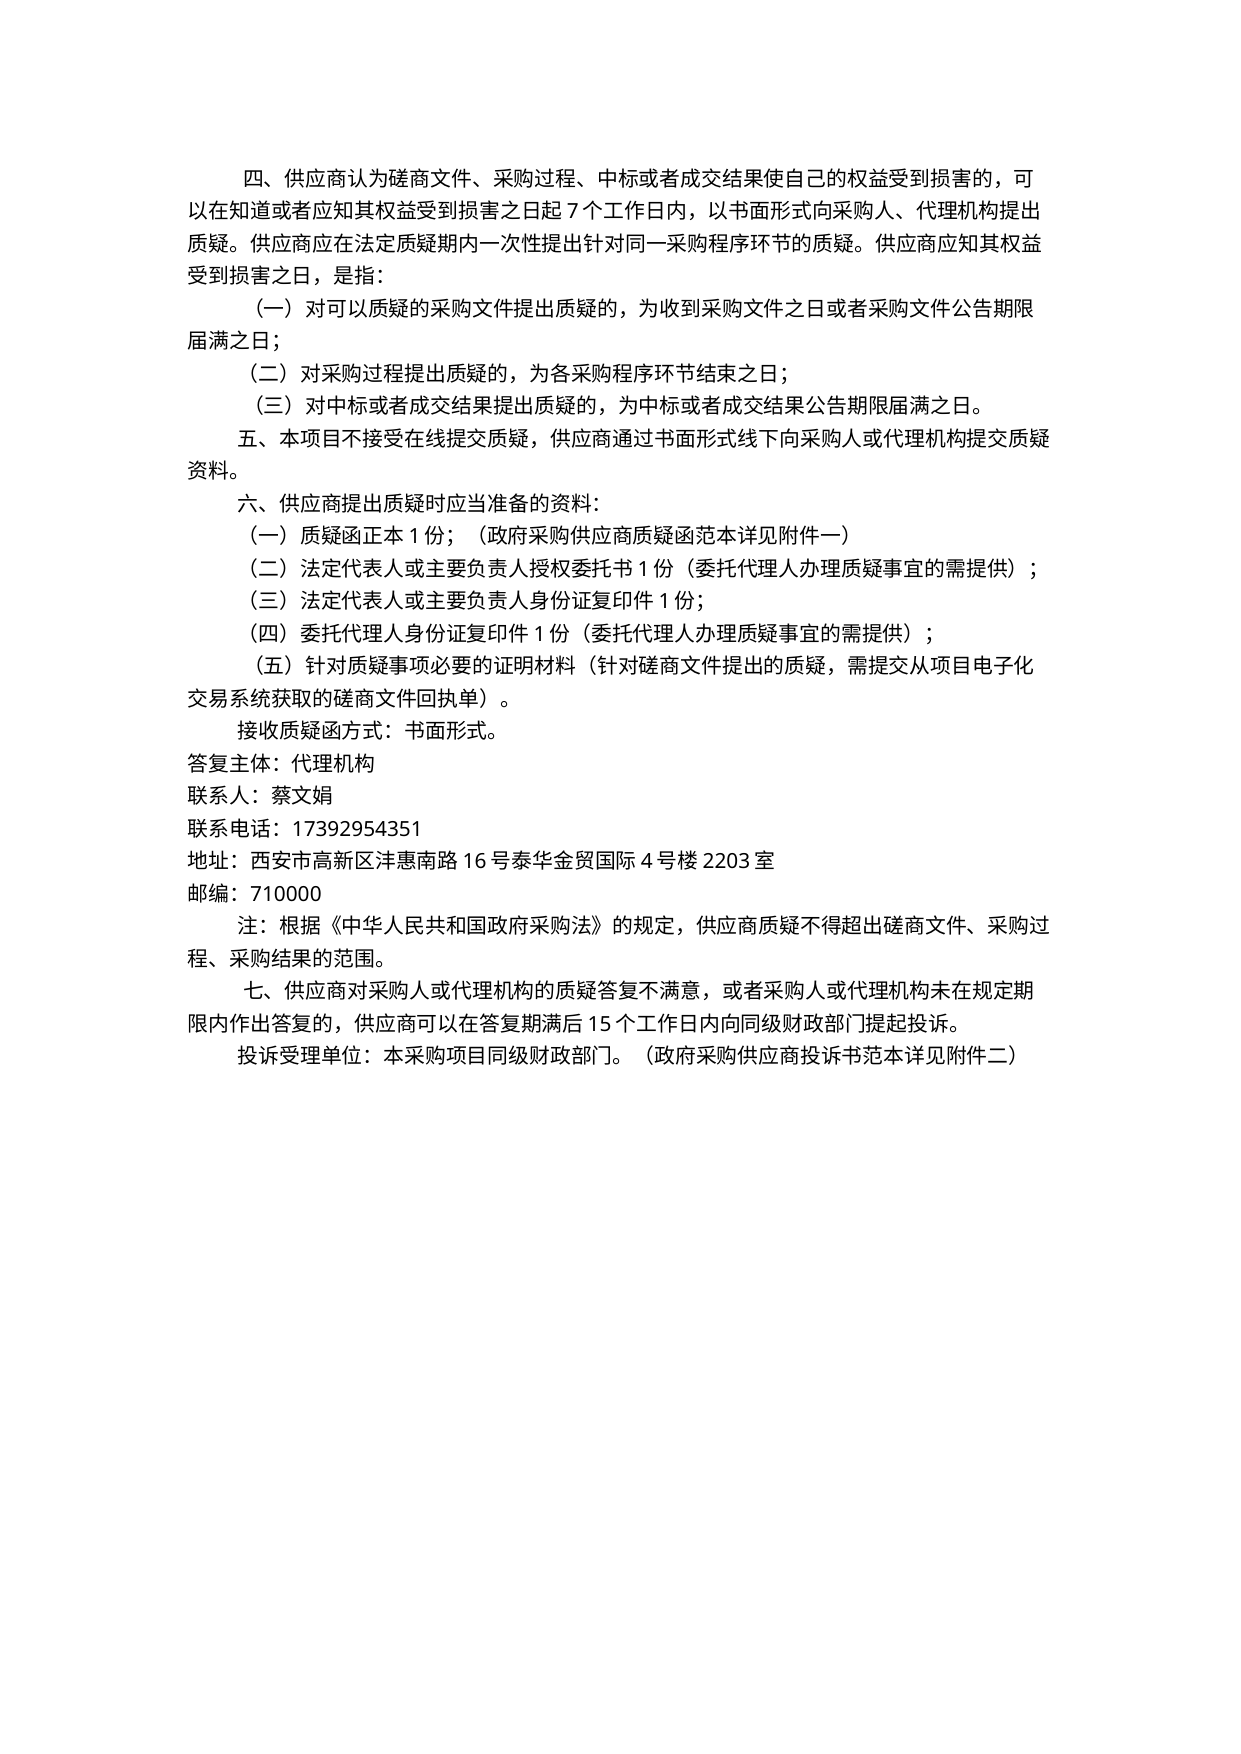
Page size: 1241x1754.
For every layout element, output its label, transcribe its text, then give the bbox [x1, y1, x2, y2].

text （一）质疑函正本1份；（政府采购供应商质疑函范本详见附件一） [187, 519, 1053, 552]
text （五）针对质疑事项必要的证明材料（针对磋商文件提出的质疑，需提交从项目电子化交易系统获取的磋商文件回执单）。 [187, 649, 1053, 714]
text （三）法定代表人或主要负责人身份证复印件1份； [187, 584, 1053, 617]
text 地址：西安市高新区沣惠南路16号泰华金贸国际4号楼2203室 [187, 844, 1053, 877]
text 四、供应商认为磋商文件、采购过程、中标或者成交结果使自己的权益受到损害的，可以在知道或者应知其权益受到损害之日起7个工作日内，以书面形式向采购人、代理机构提出质疑。供应商应在法定质疑期内一次性提出针对同一采购程序环节的质疑。供应商应知其权益受到损害之日，是指： [187, 162, 1053, 292]
text 注：根据《中华人民共和国政府采购法》的规定，供应商质疑不得超出磋商文件、采购过程、采购结果的范围。 [187, 909, 1053, 974]
text 投诉受理单位：本采购项目同级财政部门。（政府采购供应商投诉书范本详见附件二） [187, 1039, 1053, 1072]
text 答复主体：代理机构 [187, 747, 1053, 779]
text （四）委托代理人身份证复印件1份（委托代理人办理质疑事宜的需提供）； [187, 617, 1053, 649]
text 邮编：710000 [187, 877, 1053, 909]
text （三）对中标或者成交结果提出质疑的，为中标或者成交结果公告期限届满之日。 [187, 389, 1053, 422]
text （二）对采购过程提出质疑的，为各采购程序环节结束之日； [187, 357, 1053, 389]
text （二）法定代表人或主要负责人授权委托书1份（委托代理人办理质疑事宜的需提供）； [187, 552, 1053, 584]
text 七、供应商对采购人或代理机构的质疑答复不满意，或者采购人或代理机构未在规定期限内作出答复的，供应商可以在答复期满后15个工作日内向同级财政部门提起投诉。 [187, 974, 1053, 1039]
text 联系人：蔡文娟 [187, 779, 1053, 812]
text 五、本项目不接受在线提交质疑，供应商通过书面形式线下向采购人或代理机构提交质疑资料。 [187, 422, 1053, 487]
text （一）对可以质疑的采购文件提出质疑的，为收到采购文件之日或者采购文件公告期限届满之日； [187, 292, 1053, 357]
text 六、供应商提出质疑时应当准备的资料： [187, 487, 1053, 519]
text 接收质疑函方式：书面形式。 [187, 714, 1053, 747]
text 联系电话：17392954351 [187, 812, 1053, 844]
